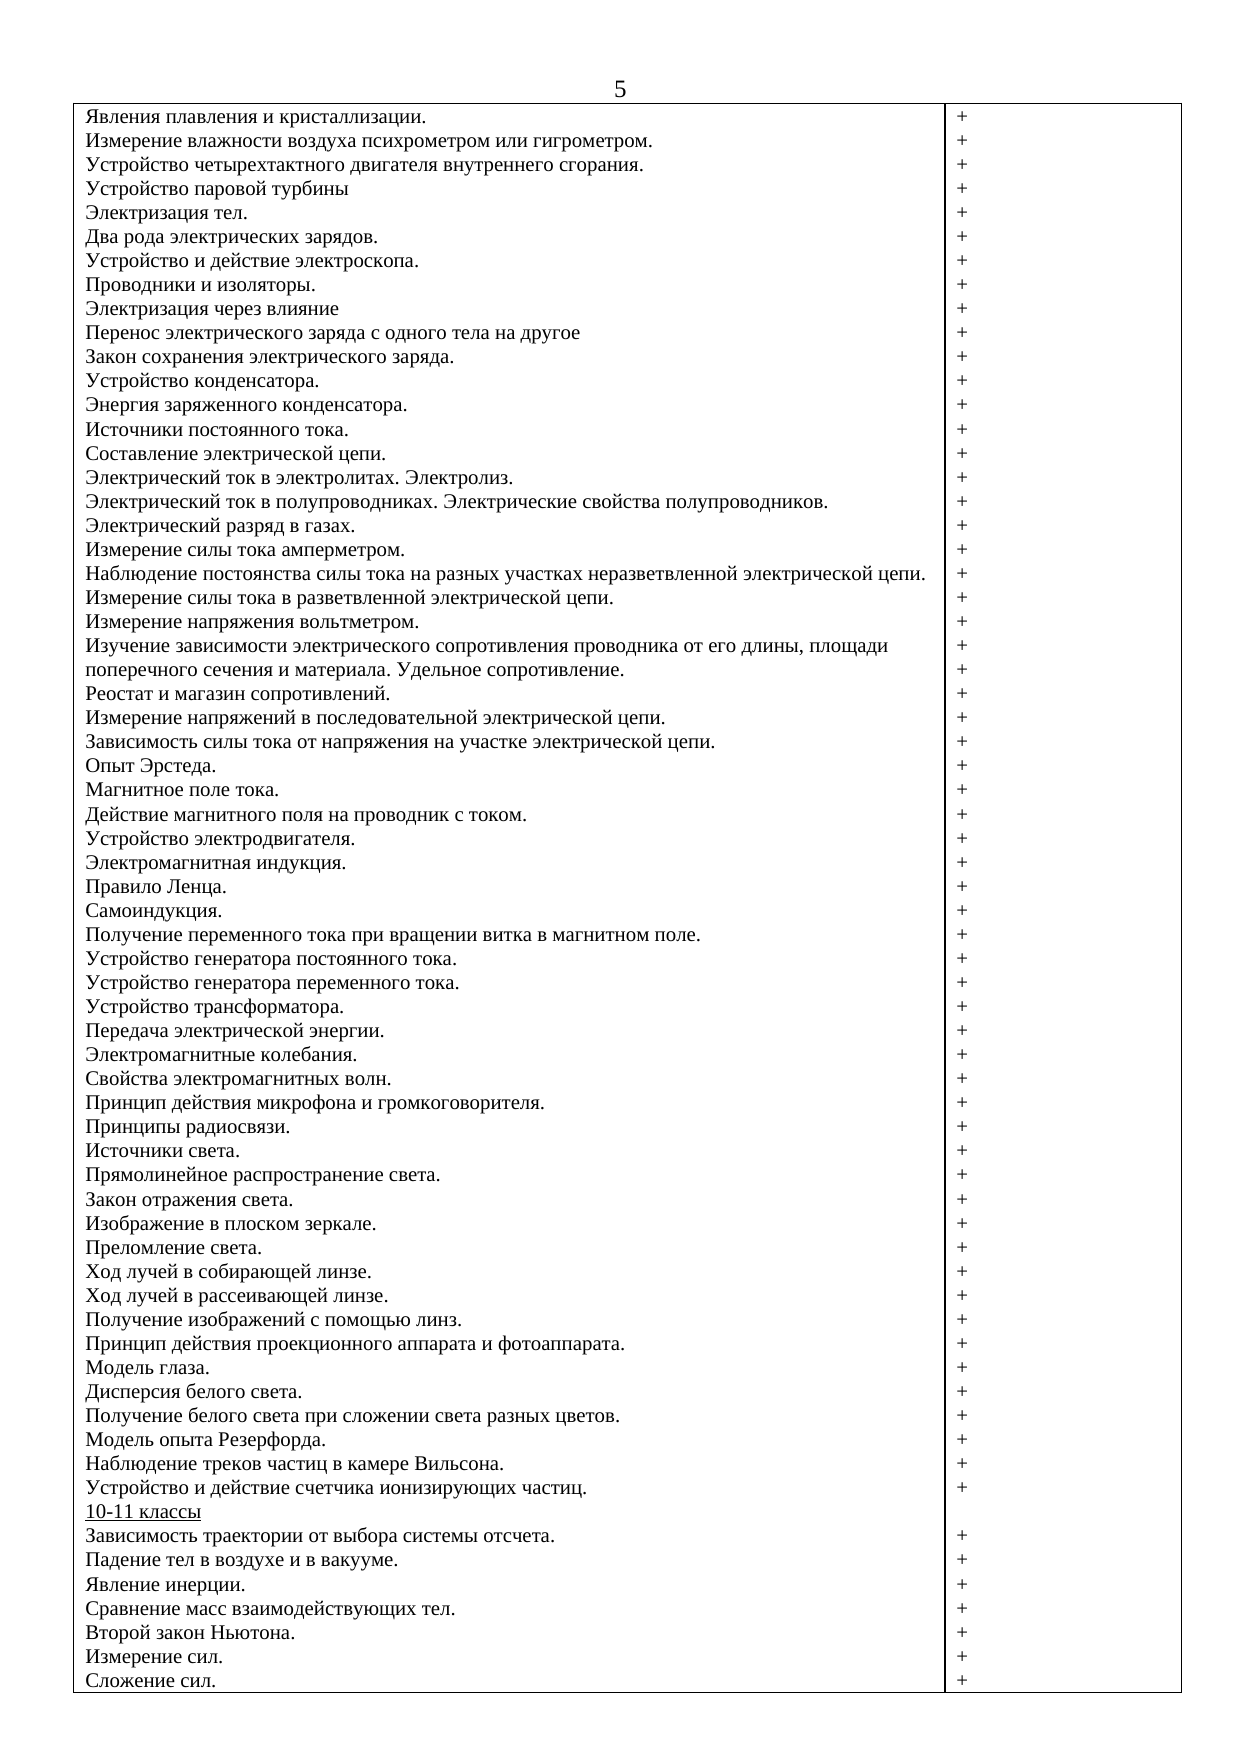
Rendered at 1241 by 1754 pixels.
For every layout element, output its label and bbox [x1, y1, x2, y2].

table_cell [74, 104, 944, 1692]
table_cell [946, 104, 1181, 1692]
